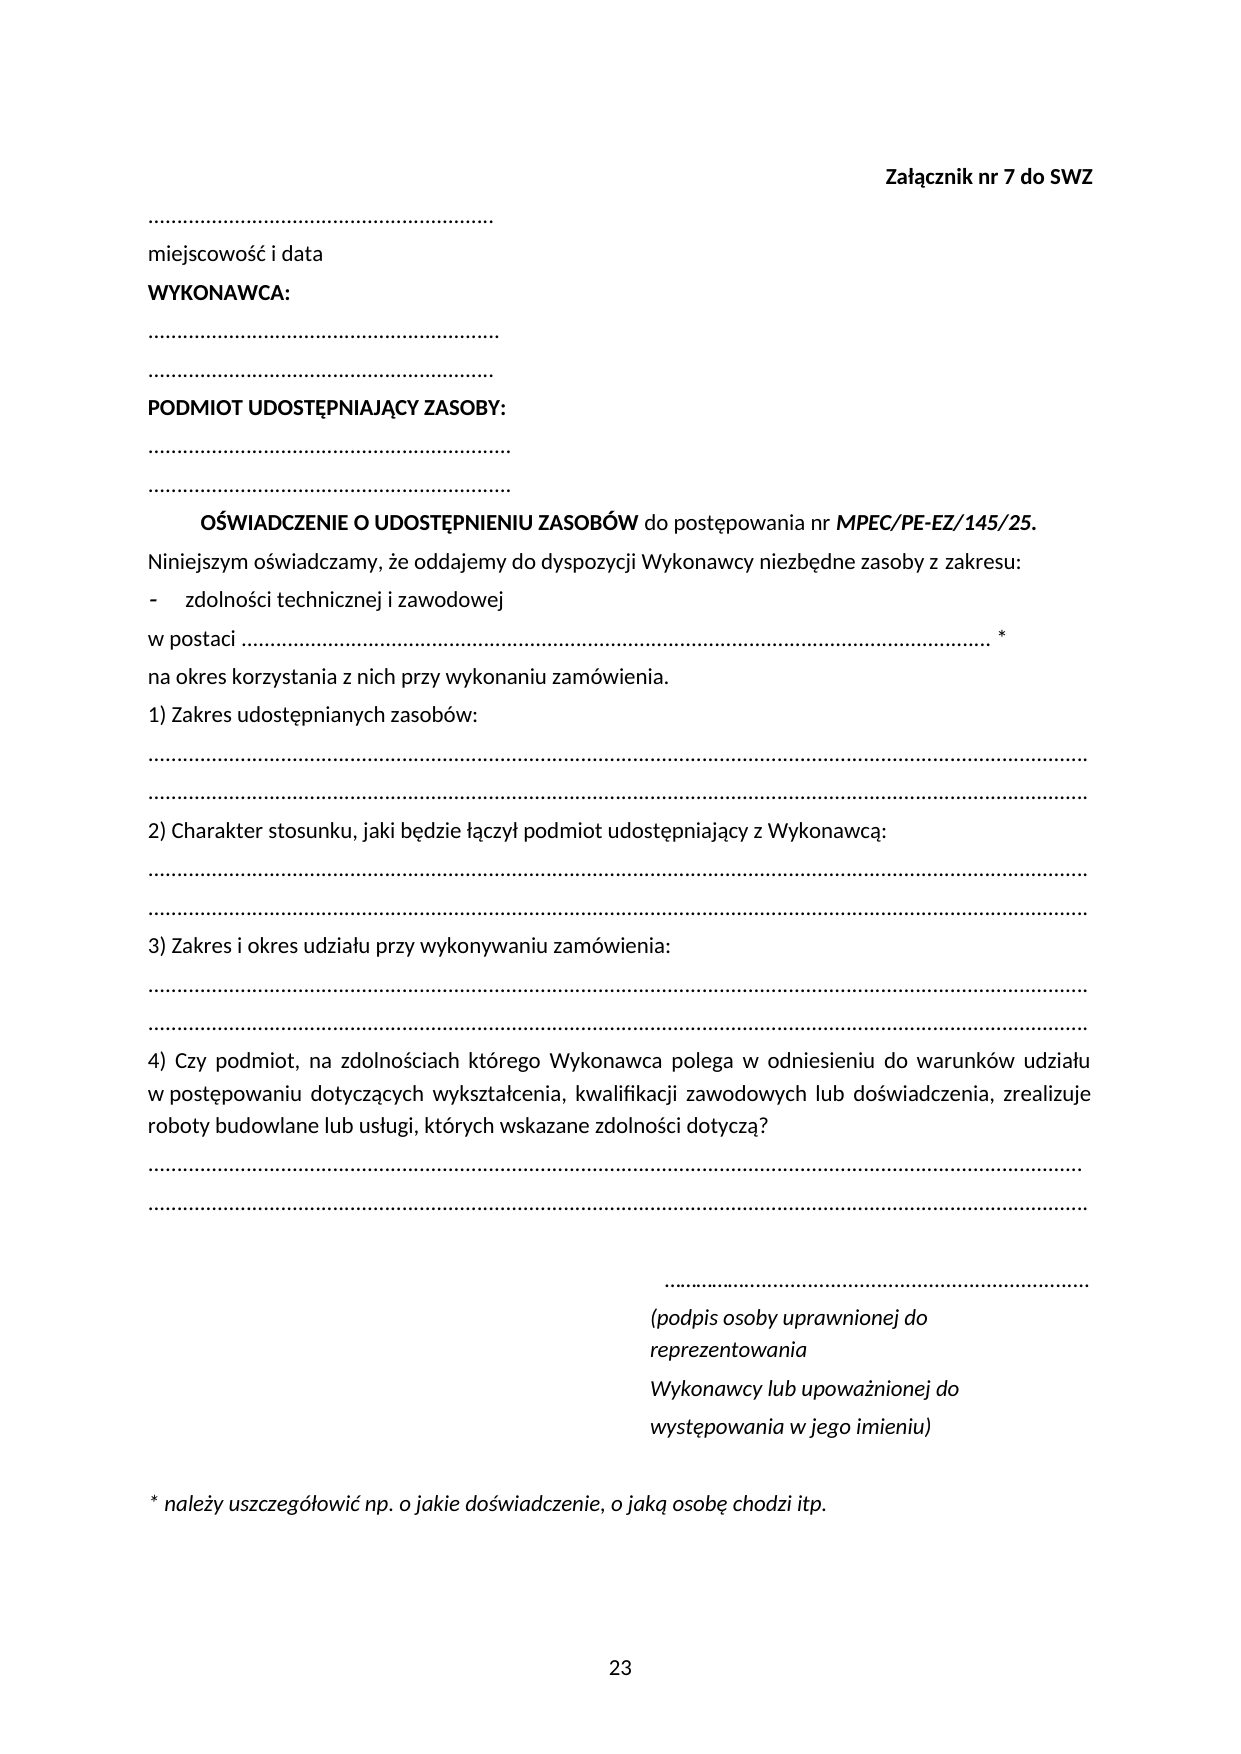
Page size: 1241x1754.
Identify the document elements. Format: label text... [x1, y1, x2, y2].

list zdolności technicznej i zawodowej [148, 585, 1093, 613]
text na okres korzystania z nich przy wykonaniu zamówienia. [148, 662, 1093, 690]
text miejscowość i data [148, 239, 1093, 267]
text ……………............................................................ [650, 1265, 1093, 1293]
text 1) Zakres udostępnianych zasobów: [148, 701, 1093, 729]
text ................................................................................................................................................................... [148, 893, 1093, 921]
text ................................................................................................................................................................... [148, 1008, 1093, 1036]
text ................................................................................................................................................................... [148, 739, 1093, 767]
text ............................................................ [148, 355, 1093, 383]
text występowania w jego imieniu) [650, 1412, 1093, 1440]
text PODMIOT UDOSTĘPNIAJĄCY ZASOBY: [148, 393, 1093, 421]
text ............................................................... [148, 432, 1093, 459]
text Załącznik nr 7 do SWZ [148, 162, 1093, 191]
text ............................................................... [148, 470, 1093, 498]
text OŚWIADCZENIE O UDOSTĘPNIENIU ZASOBÓW do postępowania nr MPEC/PE-EZ/145/25. [148, 508, 1093, 536]
text ................................................................................................................................................................... [148, 970, 1093, 998]
text 4) Czy podmiot, na zdolnościach którego Wykonawca polega w odniesieniu do warunków udziału w postępowaniu dotyczących wykształcenia, kwalifikacji zawodowych lub doświadczenia, zrealizuje roboty budowlane lub usługi, których wskazane zdolności dotyczą? [148, 1047, 1093, 1139]
text Wykonawcy lub upoważnionej do [650, 1374, 1093, 1402]
text Niniejszym oświadczamy, że oddajemy do dyspozycji Wykonawcy niezbędne zasoby z zakresu: [148, 547, 1093, 575]
text 3) Zakres i okres udziału przy wykonywaniu zamówienia: [148, 931, 1093, 959]
text ............................................................ [148, 201, 1093, 229]
text .................................................................................................................................................................. [148, 1149, 1093, 1177]
text (podpis osoby uprawnionej do reprezentowania [650, 1303, 1093, 1363]
text w postaci .................................................................................................................................. * [148, 624, 1093, 652]
text ................................................................................................................................................................... [148, 854, 1093, 882]
text ............................................................. [148, 316, 1093, 344]
text ................................................................................................................................................................... [148, 1188, 1093, 1216]
text ................................................................................................................................................................... [148, 777, 1093, 806]
text WYKONAWCA: [148, 278, 1093, 306]
text 2) Charakter stosunku, jaki będzie łączył podmiot udostępniający z Wykonawcą: [148, 816, 1093, 844]
text * należy uszczegółowić np. o jakie doświadczenie, o jaką osobę chodzi itp. [148, 1489, 1093, 1517]
